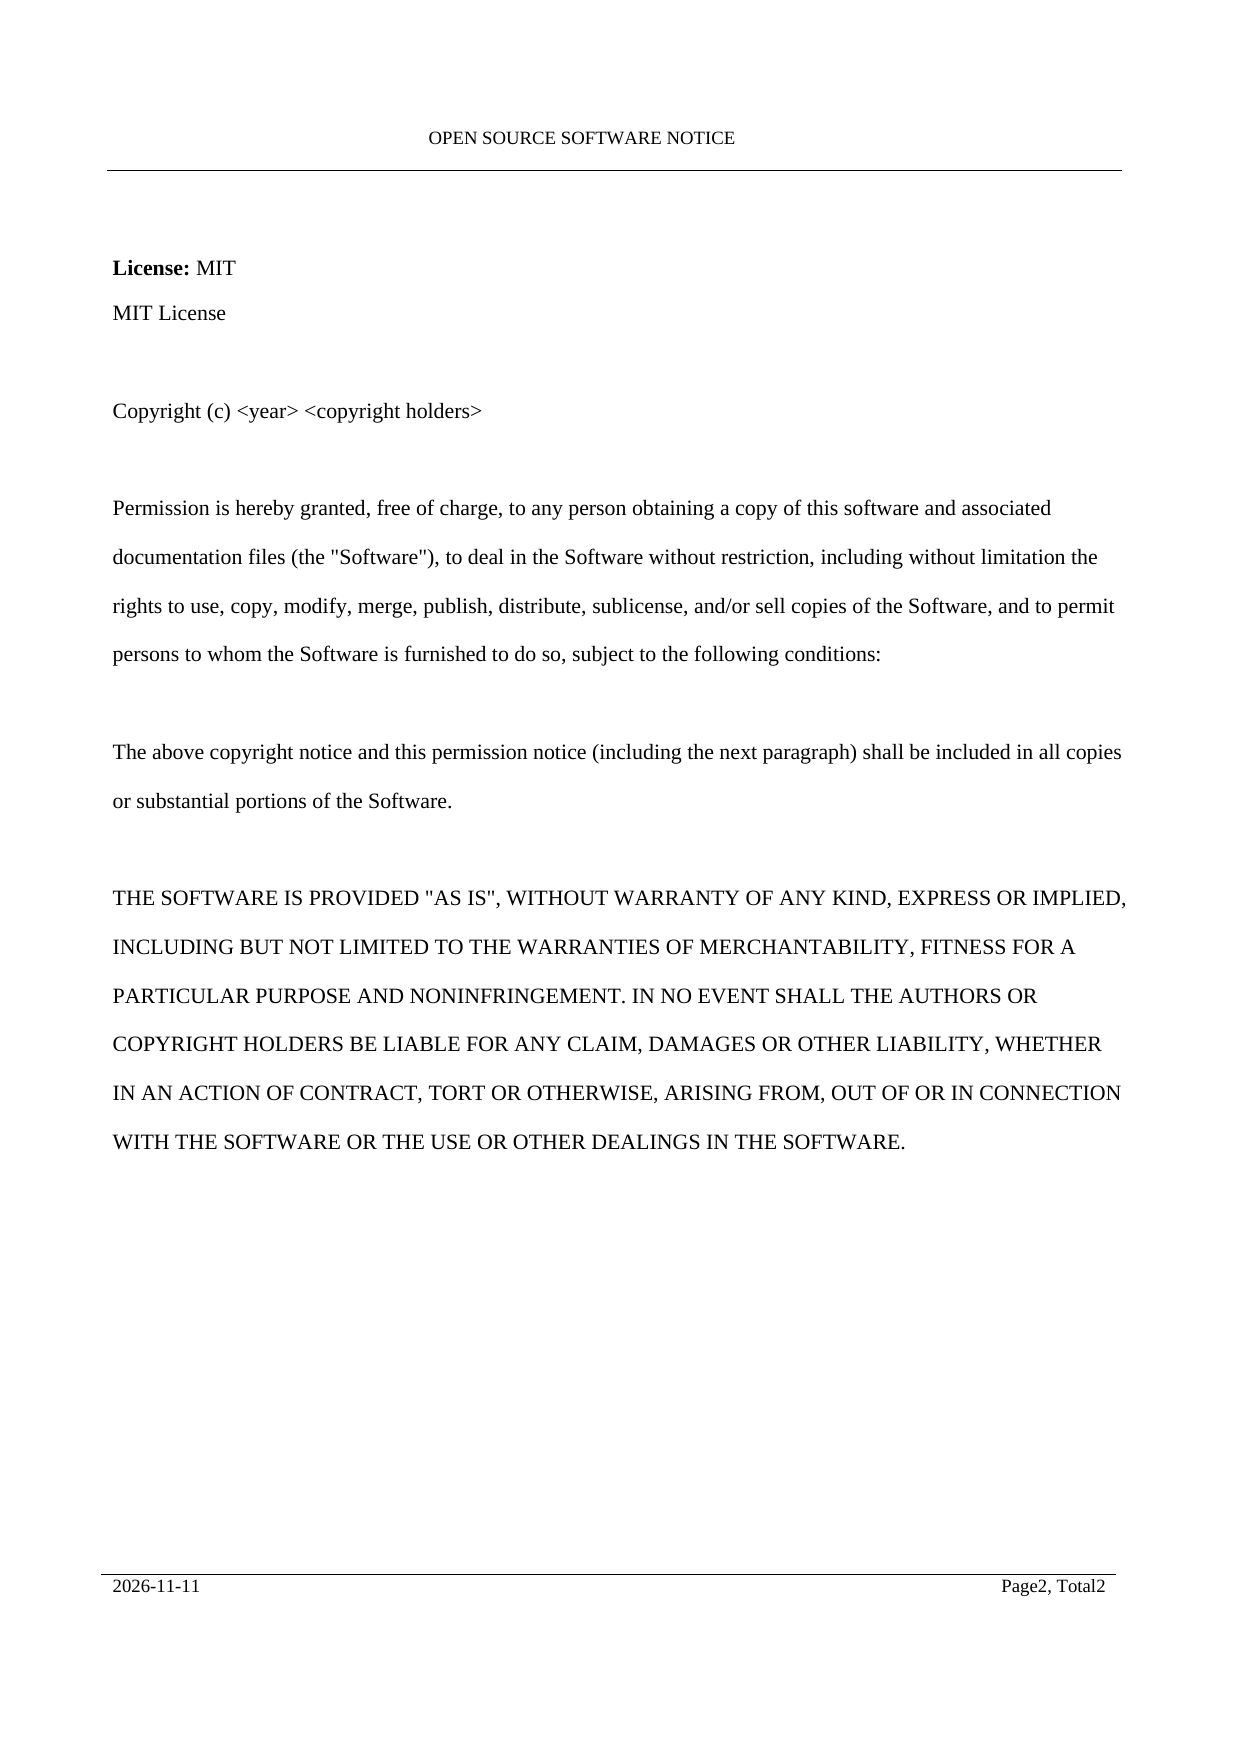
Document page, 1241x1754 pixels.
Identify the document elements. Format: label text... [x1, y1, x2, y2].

text MIT License Copyright (c) <year> <copyright holders> Permission is hereby granted, free of charge, to any person obtaining a copy of this software and associated documentation files (the "Software"), to deal in the Software without restriction, including without limitation the rights to use, copy, modify, merge, publish, distribute, sublicense, and/or sell copies of the Software, and to permit persons to whom the Software is furnished to do so, subject to the following conditions: The above copyright notice and this permission notice (including the next paragraph) shall be included in all copies or substantial portions of the Software. THE SOFTWARE IS PROVIDED "AS IS", WITHOUT WARRANTY OF ANY KIND, EXPRESS OR IMPLIED, INCLUDING BUT NOT LIMITED TO THE WARRANTIES OF MERCHANTABILITY, FITNESS FOR A PARTICULAR PURPOSE AND NONINFRINGEMENT. IN NO EVENT SHALL THE AUTHORS OR COPYRIGHT HOLDERS BE LIABLE FOR ANY CLAIM, DAMAGES OR OTHER LIABILITY, WHETHER IN AN ACTION OF CONTRACT, TORT OR OTHERWISE, ARISING FROM, OUT OF OR IN CONNECTION WITH THE SOFTWARE OR THE USE OR OTHER DEALINGS IN THE SOFTWARE. [112, 297, 1128, 1158]
text License: MIT [112, 251, 1128, 284]
